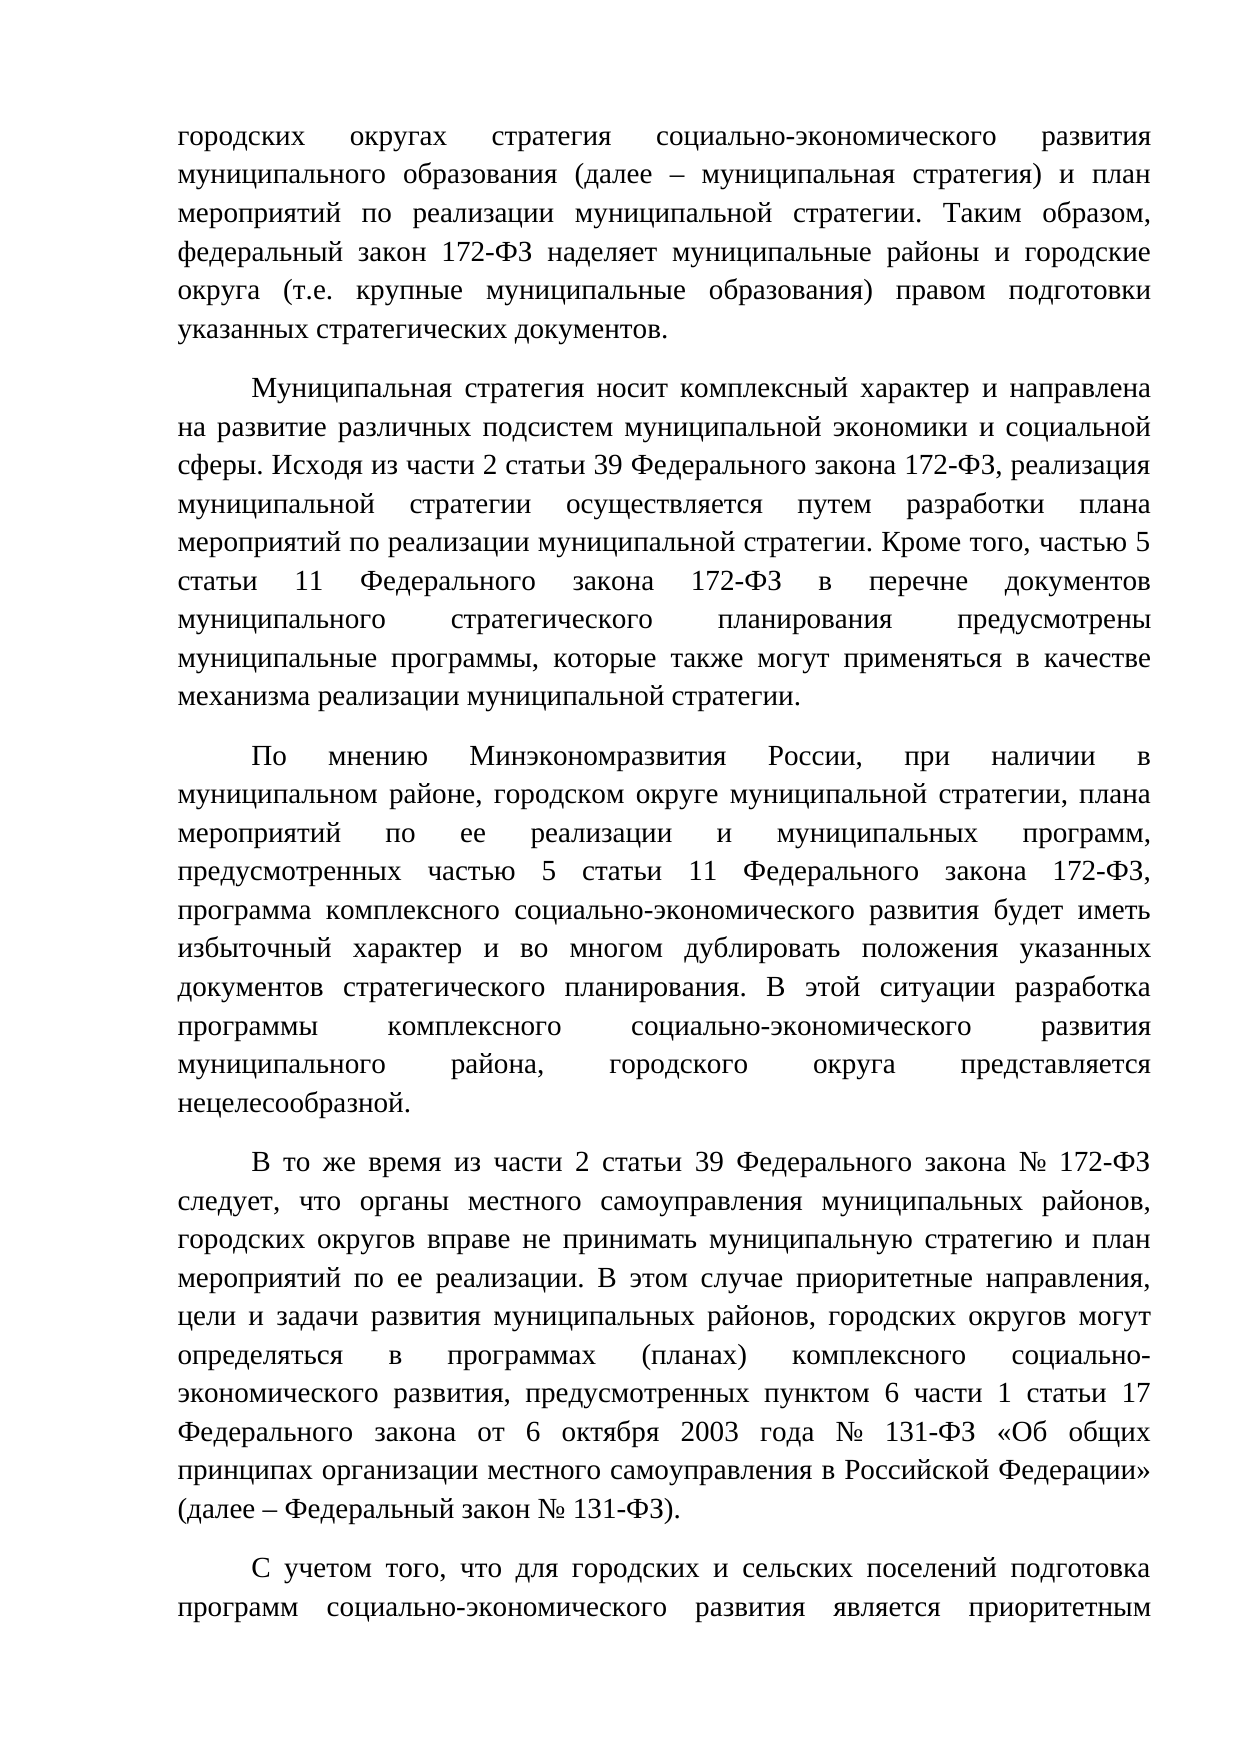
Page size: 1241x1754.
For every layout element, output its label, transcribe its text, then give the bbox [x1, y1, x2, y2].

text Муниципальная стратегия носит комплексный характер и направлена на развитие различных подсистем муниципальной экономики и социальной сферы. Исходя из части 2 статьи 39 Федерального закона 172-ФЗ, реализация муниципальной стратегии осуществляется путем разработки плана мероприятий по реализации муниципальной стратегии. Кроме того, частью 5 статьи 11 Федерального закона 172-ФЗ в перечне документов муниципального стратегического планирования предусмотрены муниципальные программы, которые также могут применяться в качестве механизма реализации муниципальной стратегии. [177, 370, 1152, 712]
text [177, 118, 1152, 344]
text По мнению Минэкономразвития России, при наличии в муниципальном районе, городском округе муниципальной стратегии, плана мероприятий по ее реализации и муниципальных программ, предусмотренных частью 5 статьи 11 Федерального закона 172-ФЗ, программа комплексного социально-экономического развития будет иметь избыточный характер и во многом дублировать положения указанных документов стратегического планирования. В этой ситуации разработка программы комплексного социально-экономического развития муниципального района, городского округа представляется нецелесообразной. [177, 738, 1152, 1118]
text В то же время из части 2 статьи 39 Федерального закона № 172-ФЗ следует, что органы местного самоуправления муниципальных районов, городских округов вправе не принимать муниципальную стратегию и план мероприятий по ее реализации. В этом случае приоритетные направления, цели и задачи развития муниципальных районов, городских округов могут определяться в программах (планах) комплексного социально-экономического развития, предусмотренных пунктом 6 части 1 статьи 17 Федерального закона от 6 октября 2003 года № 131-ФЗ «Об общих принципах организации местного самоуправления в Российской Федерации» (далее – Федеральный закон № 131-ФЗ). [177, 1144, 1152, 1524]
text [177, 1550, 1152, 1622]
